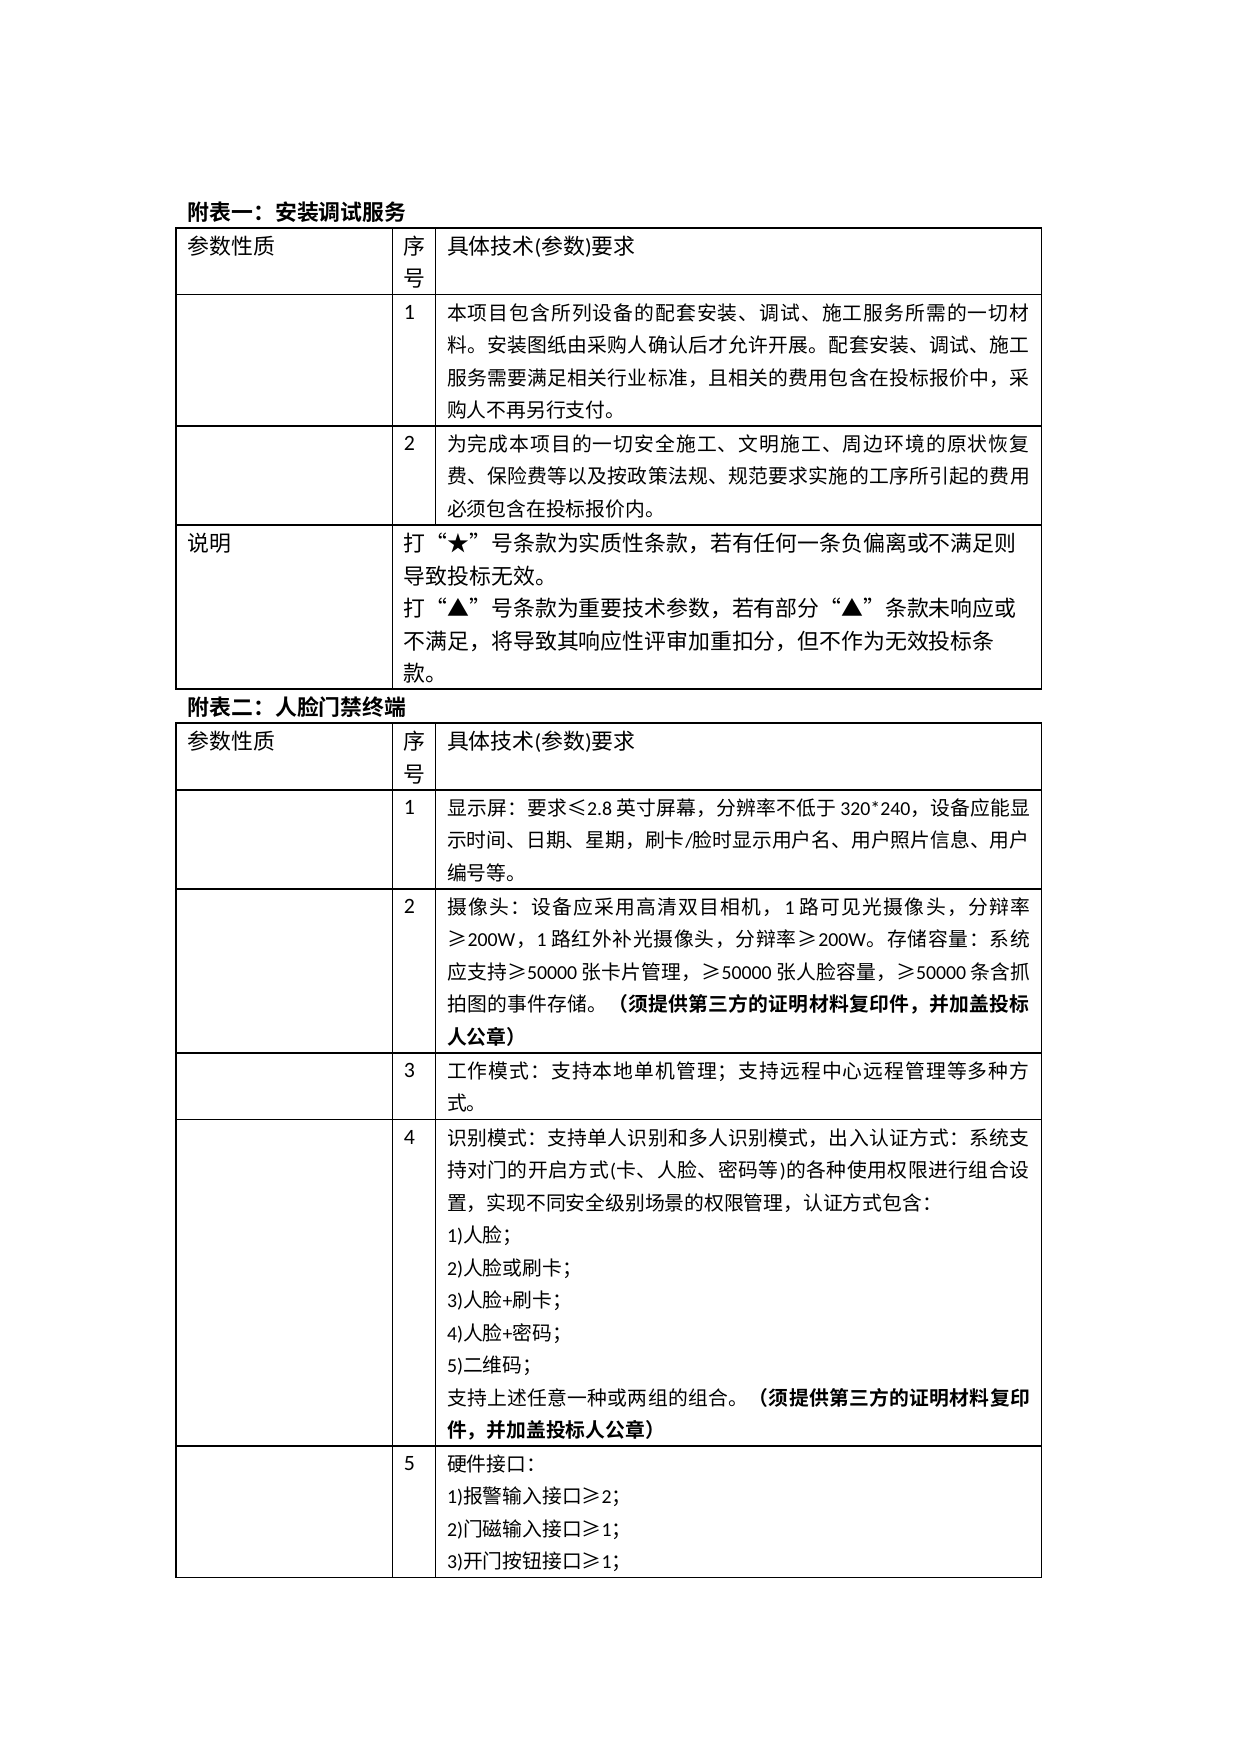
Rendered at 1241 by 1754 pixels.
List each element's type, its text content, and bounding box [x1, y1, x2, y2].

table_cell 摄像头：设备应采用高清双目相机，1路可见光摄像头，分辩率≥200W，1路红外补光摄像头，分辩率≥200W。存储容量：系统应支持≥50000张卡片管理，≥50000张人脸容量，≥50000条含抓拍图的事件存储。（须提供第三方的证明材料复印件，并加盖投标人公章） [436, 890, 1041, 1052]
table_cell [177, 1054, 392, 1118]
table_cell [177, 890, 392, 1052]
table_cell 2 [393, 890, 435, 1052]
table_cell 显示屏：要求≤2.8英寸屏幕，分辨率不低于320*240，设备应能显示时间、日期、星期，刷卡/脸时显示用户名、用户照片信息、用户编号等。 [436, 791, 1041, 888]
table_cell 2 [393, 427, 435, 524]
table_cell 1 [393, 295, 435, 425]
table_header 参数性质 [177, 724, 392, 789]
table_cell [177, 295, 392, 425]
table_header 具体技术(参数)要求 [436, 724, 1041, 789]
table_header 具体技术(参数)要求 [436, 229, 1041, 293]
table_cell 5 [393, 1447, 435, 1577]
table_cell [177, 1447, 392, 1577]
table_cell 1 [393, 791, 435, 888]
table_cell 打“★”号条款为实质性条款，若有任何一条负偏离或不满足则导致投标无效。 打“▲”号条款为重要技术参数，若有部分“▲”条款未响应或不满足，将导致其响应性评审加重扣分，但不作为无效投标条款。 [393, 526, 1041, 688]
table_cell [177, 427, 392, 524]
table_cell 工作模式：支持本地单机管理；支持远程中心远程管理等多种方式。 [436, 1054, 1041, 1118]
table_cell 3 [393, 1054, 435, 1118]
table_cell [436, 1447, 1041, 1577]
table_cell 识别模式：支持单人识别和多人识别模式，出入认证方式：系统支持对门的开启方式(卡、人脸、密码等)的各种使用权限进行组合设置，实现不同安全级别场景的权限管理，认证方式包含： 1)人脸； 2)人脸或刷卡； 3)人脸+刷卡； 4)人脸+密码； 5)二维码； 支持上述任意一种或两组的组合。（须提供第三方的证明材料复印件，并加盖投标人公章） [436, 1120, 1041, 1445]
table_cell 说明 [177, 526, 392, 688]
table_header 参数性质 [177, 229, 392, 293]
text 附表二：人脸门禁终端 [187, 690, 1053, 722]
table_cell 4 [393, 1120, 435, 1445]
table_cell 本项目包含所列设备的配套安装、调试、施工服务所需的一切材料。安装图纸由采购人确认后才允许开展。配套安装、调试、施工服务需要满足相关行业标准，且相关的费用包含在投标报价中，采购人不再另行支付。 [436, 295, 1041, 425]
text 附表一：安装调试服务 [187, 194, 1053, 227]
table_header 序号 [393, 229, 435, 293]
table_header 序号 [393, 724, 435, 789]
table_cell 为完成本项目的一切安全施工、文明施工、周边环境的原状恢复费、保险费等以及按政策法规、规范要求实施的工序所引起的费用必须包含在投标报价内。 [436, 427, 1041, 524]
table_cell [177, 1120, 392, 1445]
table_cell [177, 791, 392, 888]
